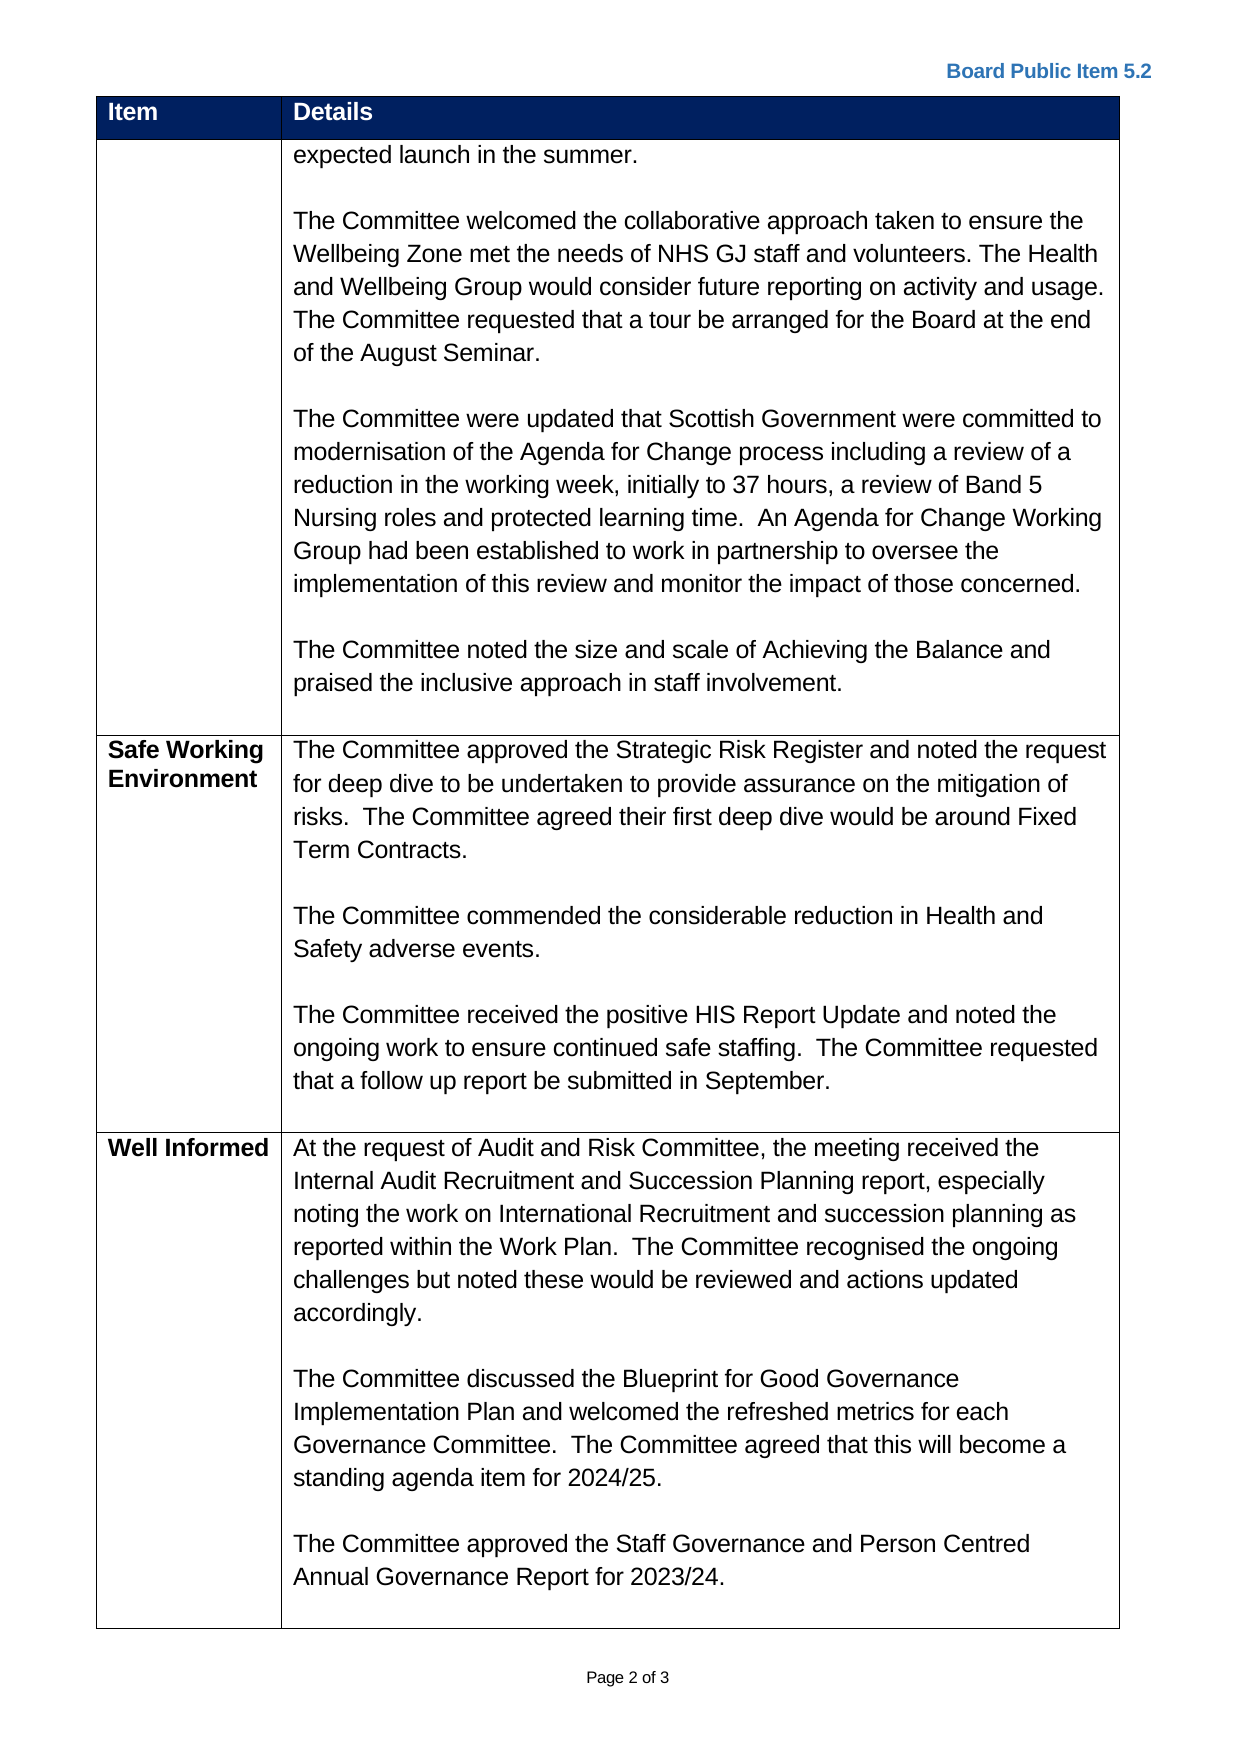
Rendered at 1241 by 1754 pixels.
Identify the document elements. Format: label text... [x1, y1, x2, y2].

table_header Details [282, 97, 1119, 139]
table_cell Well Informed [97, 1133, 281, 1628]
table_cell Safe Working Environment [97, 736, 281, 1132]
table_cell At the request of Audit and Risk Committee, the meeting received the Internal Audit Recruitment and Succession Planning report, especially noting the work on International Recruitment and succession planning as reported within the Work Plan. The Committee recognised the ongoing challenges but noted these would be reviewed and actions updated accordingly. The Committee discussed the Blueprint for Good Governance Implementation Plan and welcomed the refreshed metrics for each Governance Committee. The Committee agreed that this will become a standing agenda item for 2024/25. The Committee approved the Staff Governance and Person Centred Annual Governance Report for 2023/24. [282, 1133, 1119, 1628]
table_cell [97, 140, 281, 734]
table_header Item [97, 97, 281, 139]
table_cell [282, 140, 1119, 734]
table_cell The Committee approved the Strategic Risk Register and noted the request for deep dive to be undertaken to provide assurance on the mitigation of risks. The Committee agreed their first deep dive would be around Fixed Term Contracts. The Committee commended the considerable reduction in Health and Safety adverse events. The Committee received the positive HIS Report Update and noted the ongoing work to ensure continued safe staffing. The Committee requested that a follow up report be submitted in September. [282, 736, 1119, 1132]
